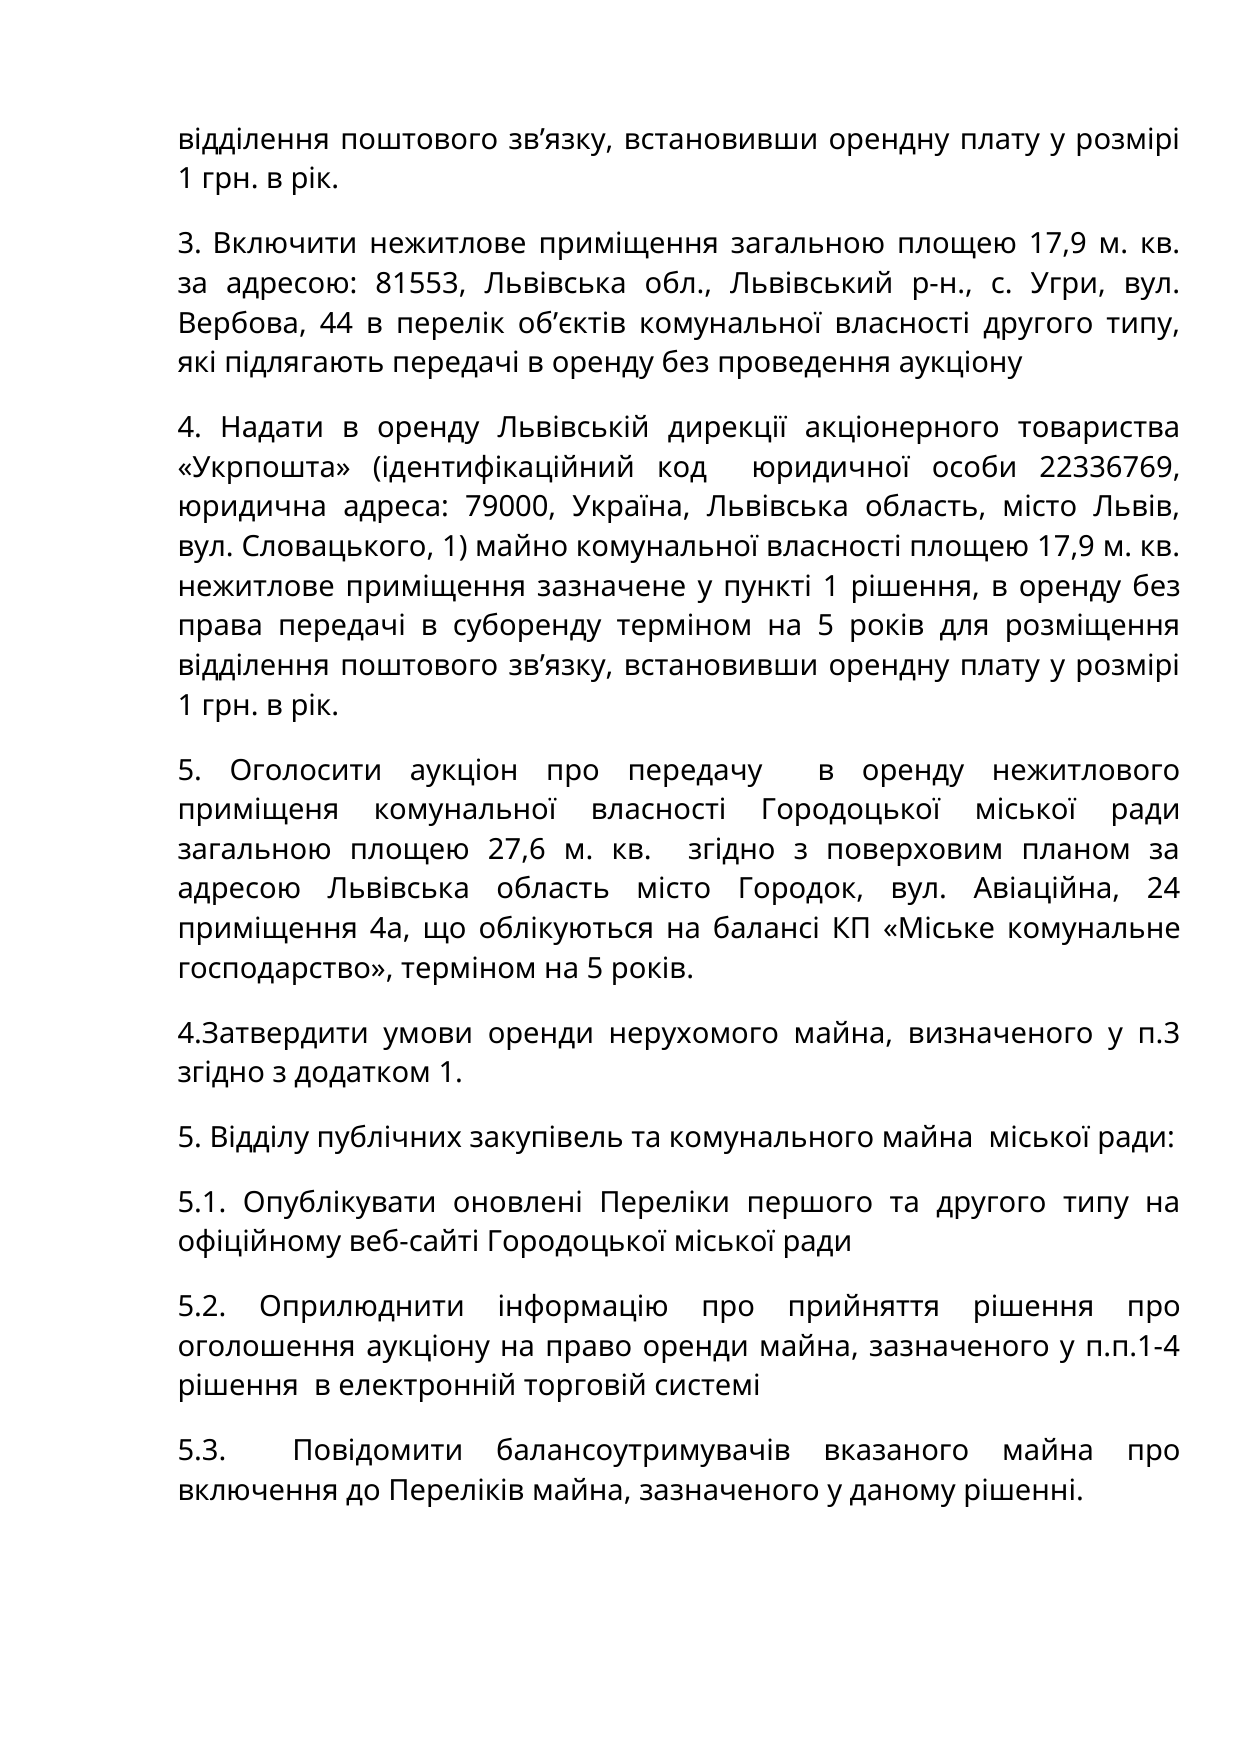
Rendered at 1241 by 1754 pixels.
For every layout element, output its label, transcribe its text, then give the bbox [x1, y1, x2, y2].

text 4. Надати в оренду Львівській дирекції акціонерного товариства «Укрпошта» (ідентифікаційний код юридичної особи 22336769, юридична адреса: 79000, Україна, Львівська область, місто Львів, вул. Словацького, 1) майно комунальної власності площею 17,9 м. кв. нежитлове приміщення зазначене у пункті 1 рішення, в оренду без права передачі в суборенду терміном на 5 років для розміщення відділення поштового зв’язку, встановивши орендну плату у розмірі 1 грн. в рік. [177, 406, 1181, 724]
text 5.3. Повідомити балансоутримувачів вказаного майна про включення до Переліків майна, зазначеного у даному рішенні. [177, 1429, 1181, 1509]
text 5.1. Опублікувати оновлені Переліки першого та другого типу на офіційному веб-сайті Городоцької міської ради [177, 1181, 1181, 1260]
text 3. Включити нежитлове приміщення загальною площею 17,9 м. кв. за адресою: 81553, Львівська обл., Львівський р-н., с. Угри, вул. Вербова, 44 в перелік об’єктів комунальної власності другого типу, які підлягають передачі в оренду без проведення аукціону [177, 222, 1181, 381]
text 4.Затвердити умови оренди нерухомого майна, визначеного у п.3 згідно з додатком 1. [177, 1012, 1181, 1091]
text 5.2. Оприлюднити інформацію про прийняття рішення про оголошення аукціону на право оренди майна, зазначеного у п.п.1-4 рішення в електронній торговій системі [177, 1285, 1181, 1404]
text 5. Відділу публічних закупівель та комунального майна міської ради: [177, 1116, 1181, 1156]
text 5. Оголосити аукціон про передачу в оренду нежитлового приміщеня комунальної власності Городоцької міської ради загальною площею 27,6 м. кв. згідно з поверховим планом за адресою Львівська область місто Городок, вул. Авіаційна, 24 приміщення 4а, що облікуються на балансі КП «Міське комунальне господарство», терміном на 5 років. [177, 749, 1181, 987]
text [177, 118, 1181, 197]
